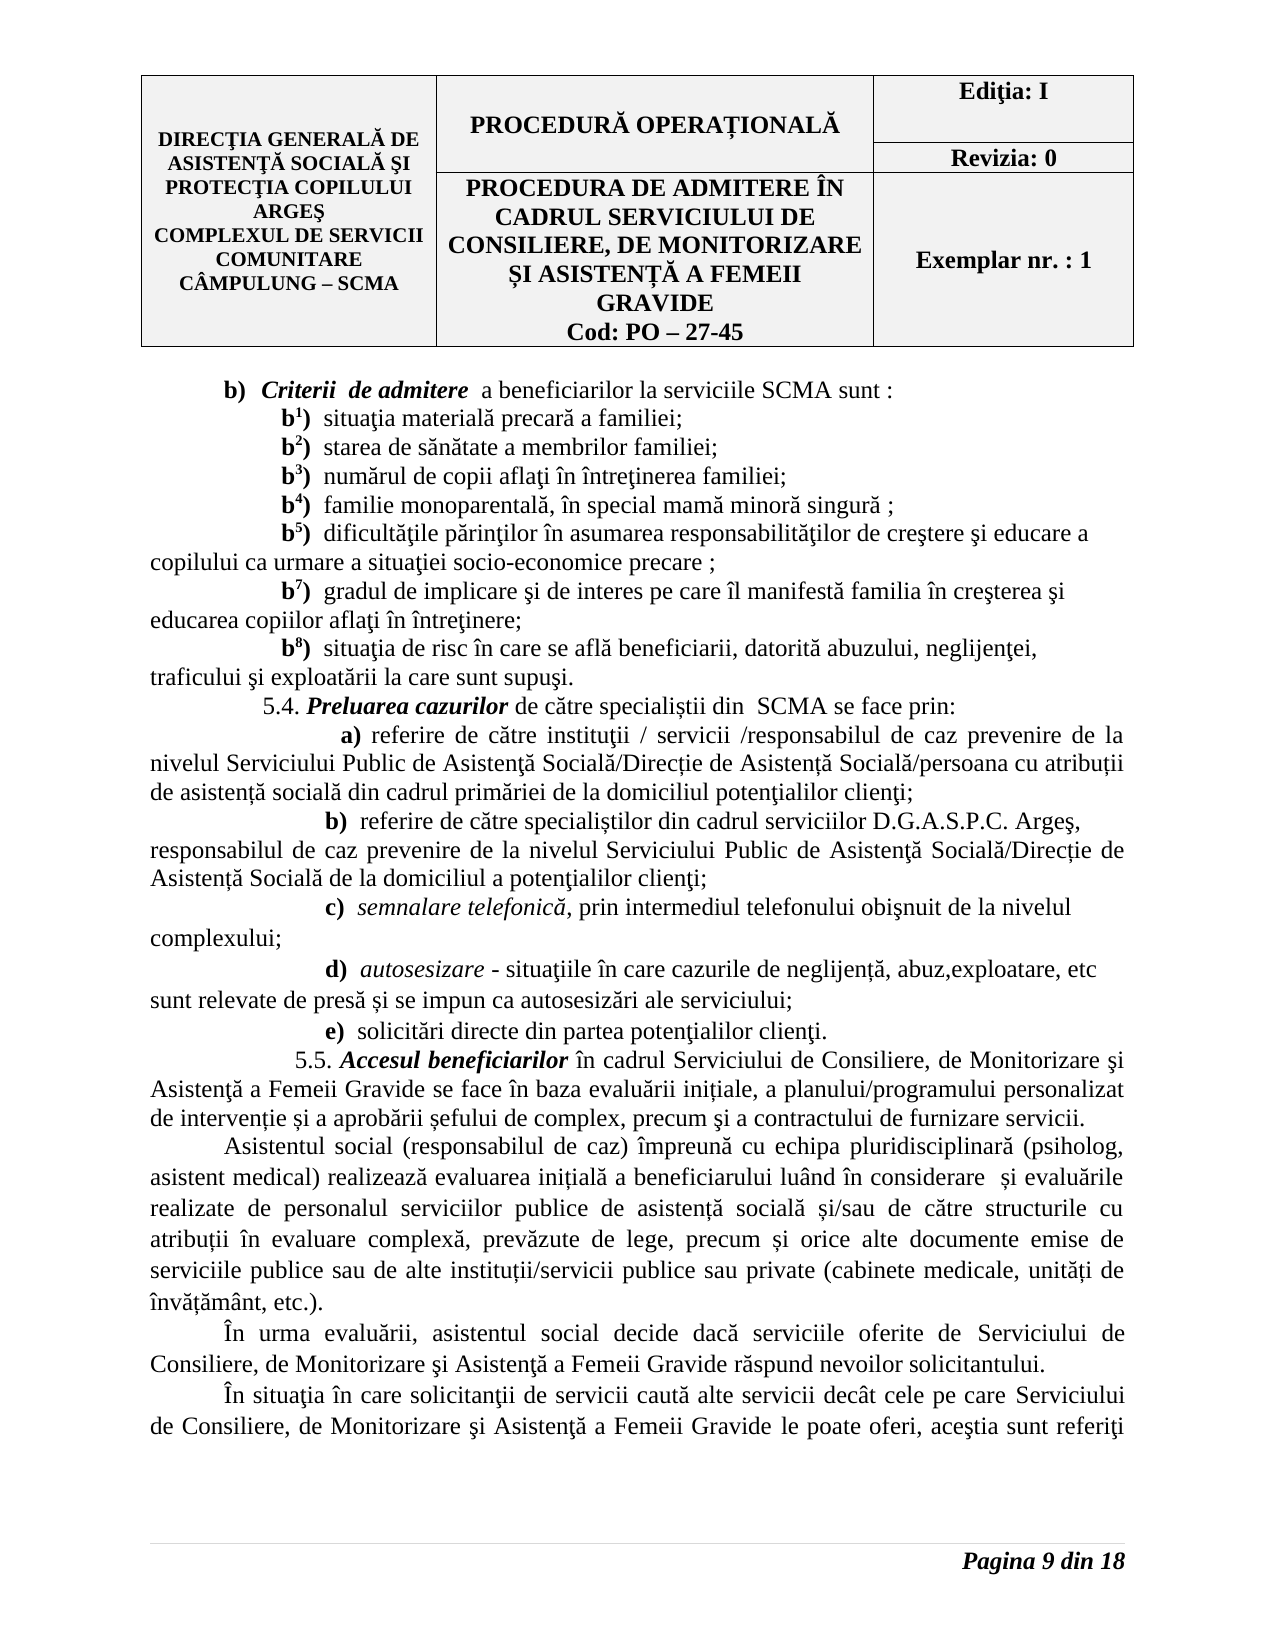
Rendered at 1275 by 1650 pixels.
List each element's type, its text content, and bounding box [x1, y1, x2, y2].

text responsabilul de caz prevenire de la nivelul Serviciului Public de Asistenţă Socială/Direcție de Asistență Socială de la domiciliul a potenţialilor clienţi; [150, 835, 1125, 892]
text traficului şi exploatării la care sunt supuşi. [150, 662, 1125, 691]
text 5.5. Accesul beneficiarilor în cadrul Serviciului de Consiliere, de Monitorizare şi Asistenţă a Femeii Gravide se face în baza evaluării inițiale, a planului/programului personalizat de intervenție și a aprobării șefului de complex, precum şi a contractului de furnizare servicii. [150, 1045, 1125, 1131]
text d) autosesizare - situaţiile în care cazurile de neglijență, abuz,exploatare, etc sunt relevate de presă și se impun ca autosesizări ale serviciului; [150, 954, 1125, 1014]
text educarea copiilor aflaţi în întreţinere; [150, 605, 1125, 633]
text 5.4. Preluarea cazurilor de către specialiștii din SCMA se face prin: [150, 691, 1125, 720]
list Criterii de admitere a beneficiarilor la serviciile SCMA sunt : [223, 375, 1125, 403]
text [150, 1380, 1125, 1439]
text În urma evaluării, asistentul social decide dacă serviciile oferite de Serviciului de Consiliere, de Monitorizare şi Asistenţă a Femeii Gravide răspund nevoilor solicitantului. [150, 1318, 1125, 1377]
text copilului ca urmare a situaţiei socio-economice precare ; [150, 547, 1125, 576]
text b2) starea de sănătate a membrilor familiei; [225, 432, 1125, 461]
text c) semnalare telefonică, prin intermediul telefonului obişnuit de la nivelul complexului; [150, 892, 1125, 952]
text b4) familie monoparentală, în special mamă minoră singură ; [225, 490, 1125, 518]
text b) referire de către specialiștilor din cadrul serviciilor D.G.A.S.P.C. Argeş, [150, 806, 1125, 835]
text b7) gradul de implicare şi de interes pe care îl manifestă familia în creşterea şi [225, 576, 1125, 605]
text b8) situaţia de risc în care se află beneficiarii, datorită abuzului, neglijenţei, [225, 633, 1125, 662]
text b1) situaţia materială precară a familiei; [150, 403, 1125, 432]
text a) referire de către instituţii / servicii /responsabilul de caz prevenire de la nivelul Serviciului Public de Asistenţă Socială/Direcție de Asistență Socială/persoana cu atribuții de asistență socială din cadrul primăriei de la domiciliul potenţialilor clienţi; [150, 720, 1125, 806]
text Asistentul social (responsabilul de caz) împreună cu echipa pluridisciplinară (psiholog, asistent medical) realizează evaluarea inițială a beneficiarului luând în considerare și evaluările realizate de personalul serviciilor publice de asistență socială și/sau de către structurile cu atribuții în evaluare complexă, prevăzute de lege, precum și orice alte documente emise de serviciile publice sau de alte instituții/servicii publice sau private (cabinete medicale, unități de învățământ, etc.). [150, 1131, 1125, 1315]
text e) solicitări directe din partea potenţialilor clienţi. [150, 1016, 1125, 1045]
text b3) numărul de copii aflaţi în întreţinerea familiei; [225, 461, 1125, 490]
text b5) dificultăţile părinţilor în asumarea responsabilităţilor de creştere şi educare a [225, 518, 1125, 547]
